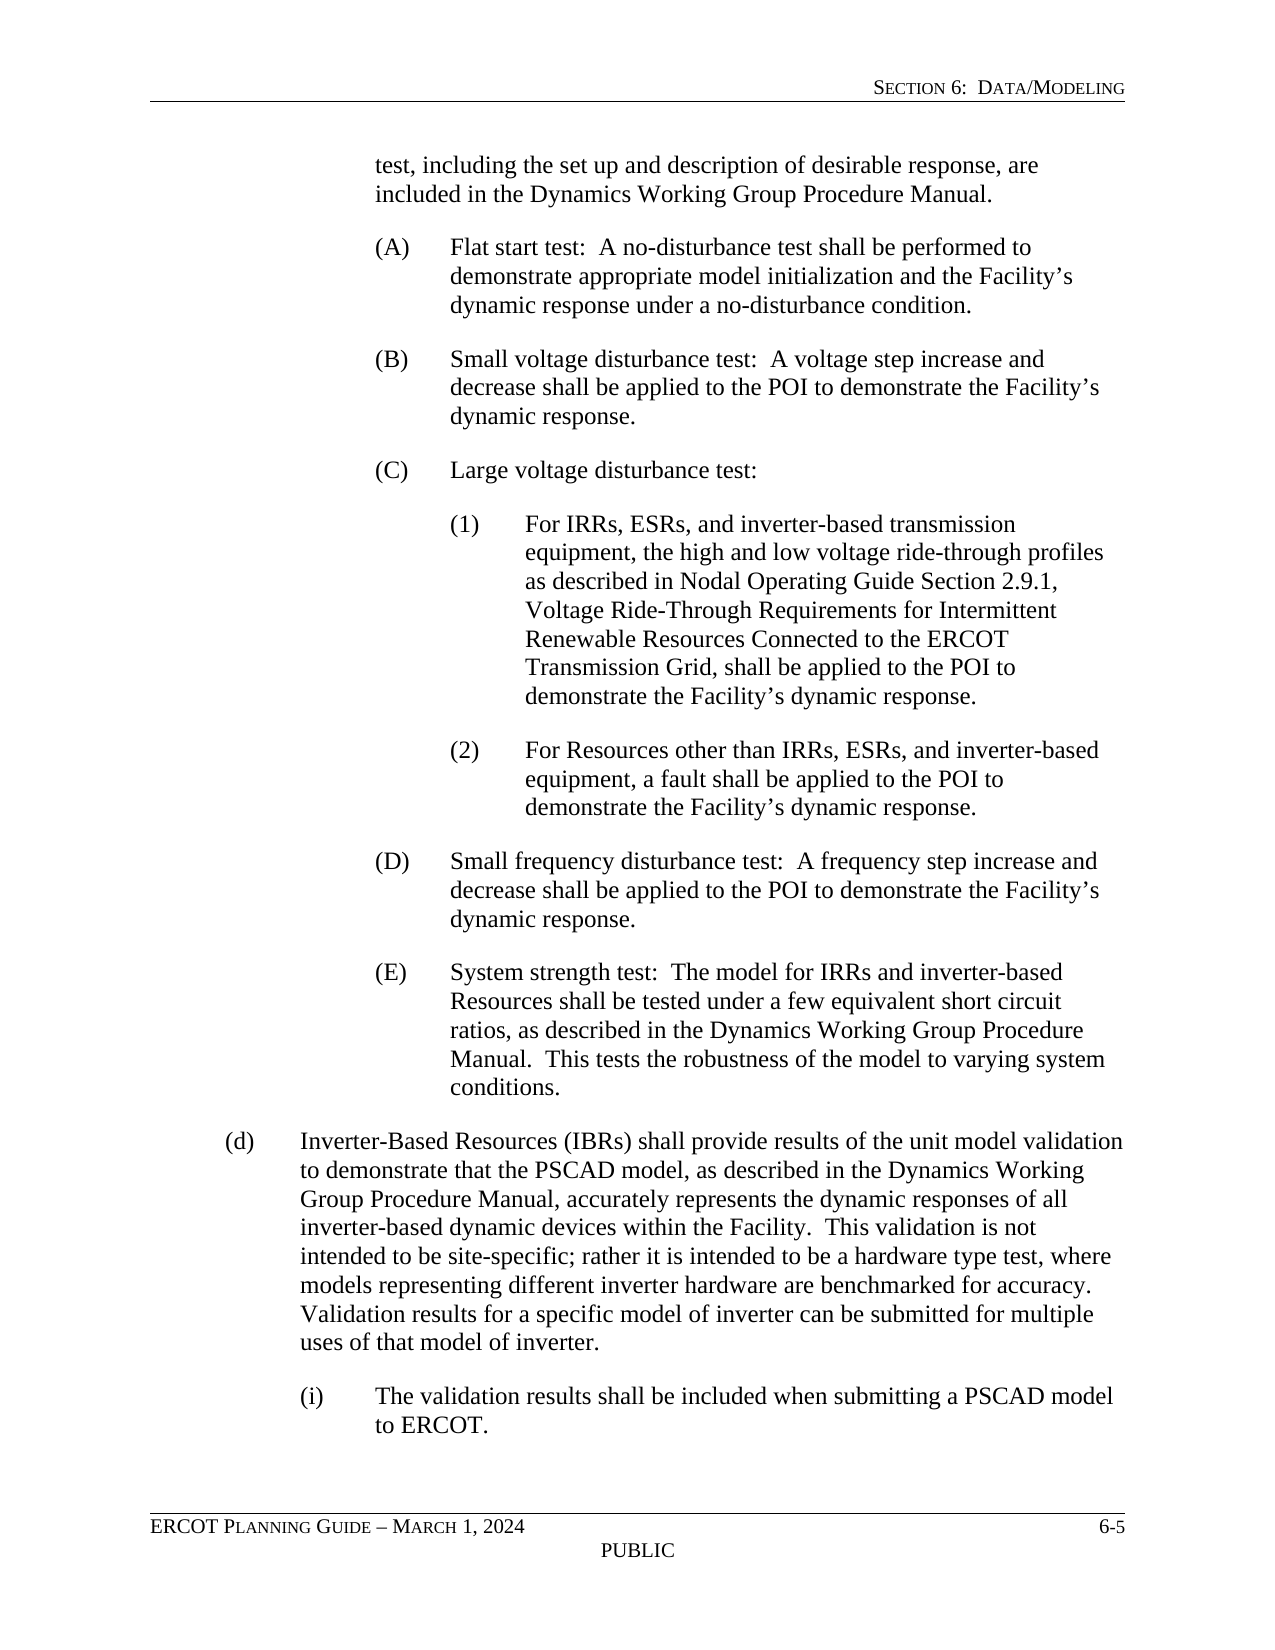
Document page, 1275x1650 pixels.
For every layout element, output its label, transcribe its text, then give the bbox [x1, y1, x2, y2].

text (E) System strength test: The model for IRRs and inverter-based Resources shall be tested under a few equivalent short circuit ratios, as described in the Dynamics Working Group Procedure Manual. This tests the robustness of the model to varying system conditions. [375, 957, 1125, 1101]
text (i) The validation results shall be included when submitting a PSCAD model to ERCOT. [300, 1381, 1125, 1439]
text (2) For Resources other than IRRs, ESRs, and inverter-based equipment, a fault shall be applied to the POI to demonstrate the Facility’s dynamic response. [450, 735, 1125, 821]
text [300, 150, 1125, 207]
text (C) Large voltage disturbance test: [375, 455, 1125, 484]
text (D) Small frequency disturbance test: A frequency step increase and decrease shall be applied to the POI to demonstrate the Facility’s dynamic response. [375, 846, 1125, 932]
text (1) For IRRs, ESRs, and inverter-based transmission equipment, the high and low voltage ride-through profiles as described in Nodal Operating Guide Section 2.9.1, Voltage Ride-Through Requirements for Intermittent Renewable Resources Connected to the ERCOT Transmission Grid, shall be applied to the POI to demonstrate the Facility’s dynamic response. [450, 509, 1125, 710]
text (B) Small voltage disturbance test: A voltage step increase and decrease shall be applied to the POI to demonstrate the Facility’s dynamic response. [375, 344, 1125, 430]
text (A) Flat start test: A no-disturbance test shall be performed to demonstrate appropriate model initialization and the Facility’s dynamic response under a no-disturbance condition. [375, 232, 1125, 319]
text (d) Inverter-Based Resources (IBRs) shall provide results of the unit model validation to demonstrate that the PSCAD model, as described in the Dynamics Working Group Procedure Manual, accurately represents the dynamic responses of all inverter-based dynamic devices within the Facility. This validation is not intended to be site-specific; rather it is intended to be a hardware type test, where models representing different inverter hardware are benchmarked for accuracy. Validation results for a specific model of inverter can be submitted for multiple uses of that model of inverter. [225, 1126, 1125, 1356]
